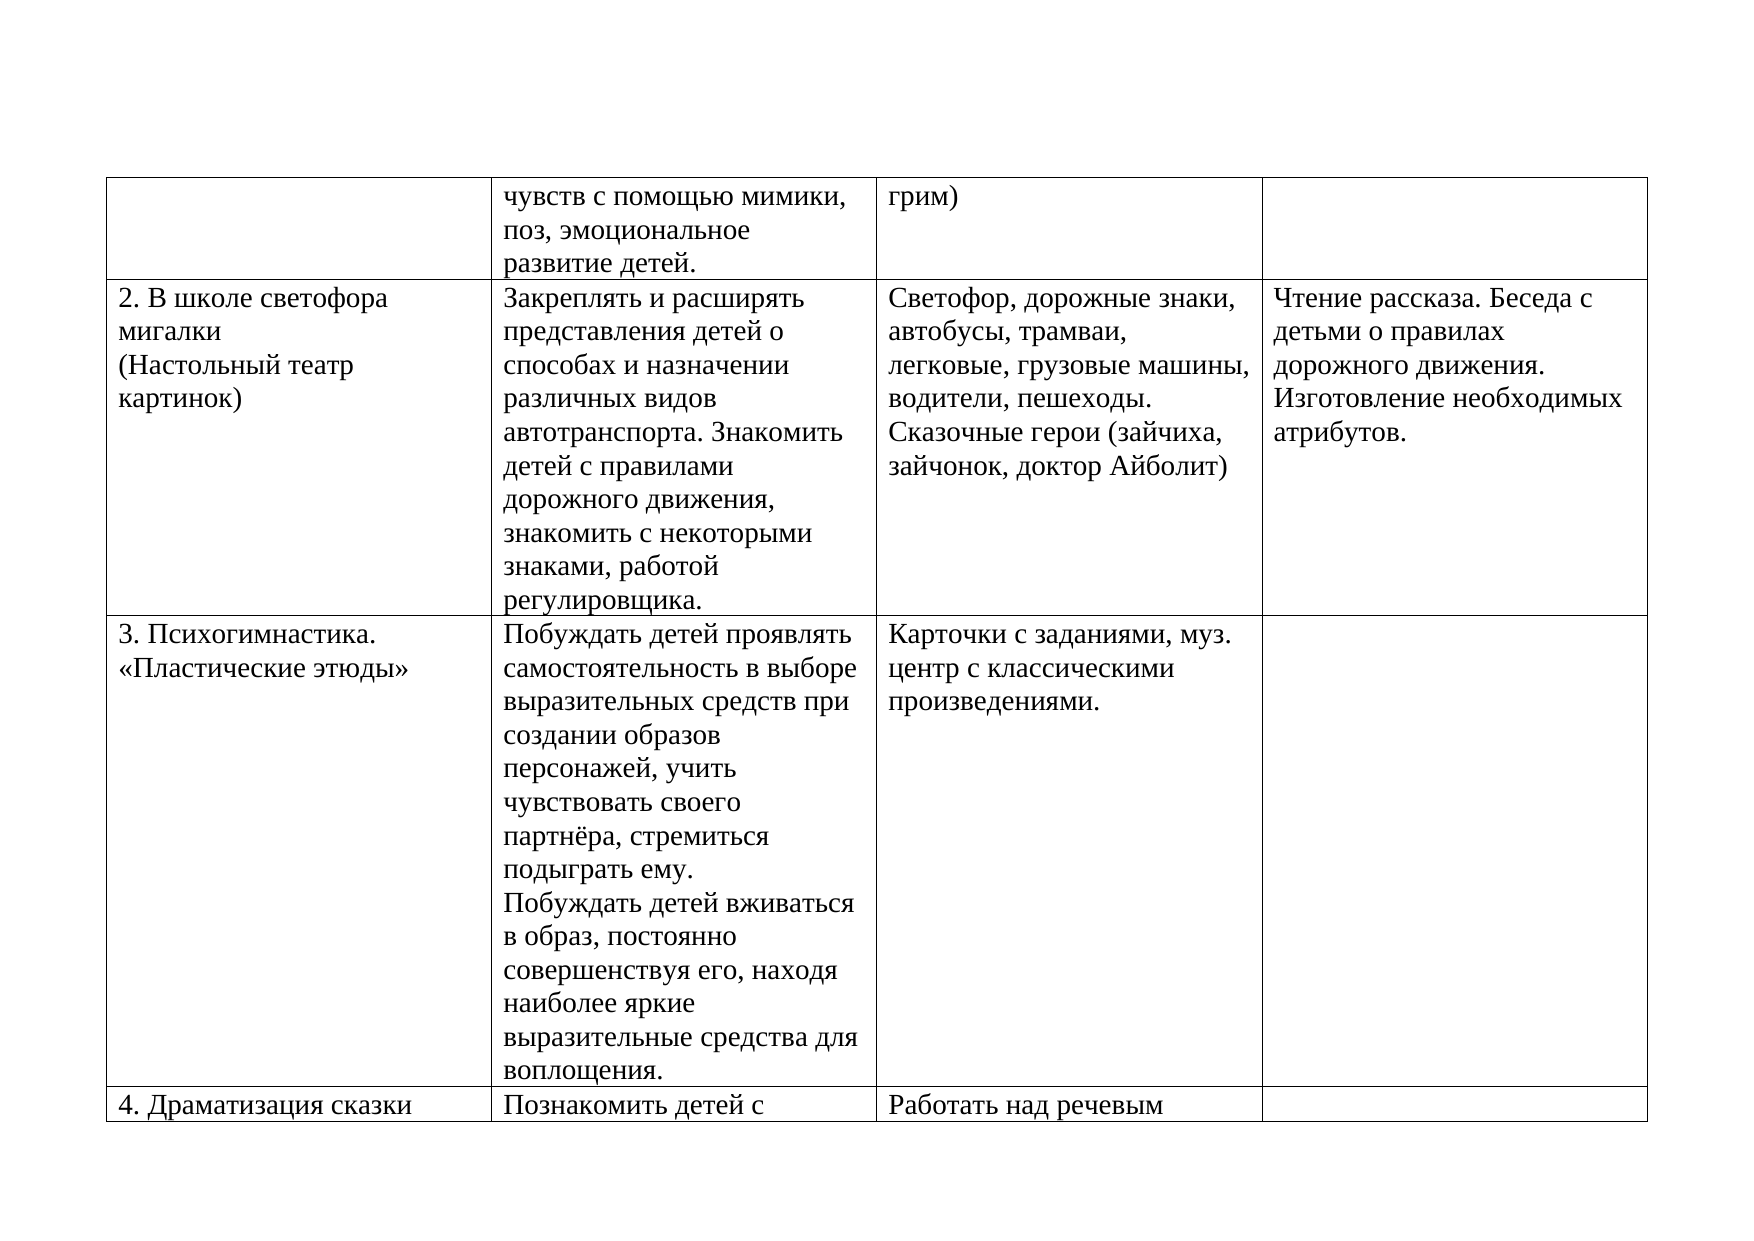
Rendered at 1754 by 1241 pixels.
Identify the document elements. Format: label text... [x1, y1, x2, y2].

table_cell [877, 1087, 1262, 1121]
table_cell [1263, 1087, 1647, 1121]
table_cell Чтение рассказа. Беседа с детьми о правилах дорожного движения. Изготовление необходимых атрибутов. [1263, 280, 1647, 615]
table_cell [492, 178, 876, 279]
table_cell Закреплять и расширять представления детей о способах и назначении различных видов автотранспорта. Знакомить детей с правилами дорожного движения, знакомить с некоторыми знаками, работой регулировщика. [492, 280, 876, 615]
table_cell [492, 1087, 876, 1121]
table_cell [107, 1087, 491, 1121]
table_cell Побуждать детей проявлять самостоятельность в выборе выразительных средств при создании образов персонажей, учить чувствовать своего партнёра, стремиться подыграть ему. Побуждать детей вживаться в образ, постоянно совершенствуя его, находя наиболее яркие выразительные средства для воплощения. [492, 616, 876, 1086]
table_cell 2. В школе светофора мигалки (Настольный театр картинок) [107, 280, 491, 615]
table_cell 3. Психогимнастика. «Пластические этюды» [107, 616, 491, 1086]
table_cell Карточки с заданиями, муз. центр с классическими произведениями. [877, 616, 1262, 1086]
table_cell [1263, 616, 1647, 1086]
table_cell [1263, 178, 1647, 279]
table_cell Светофор, дорожные знаки, автобусы, трамваи, легковые, грузовые машины, водители, пешеходы. Сказочные герои (зайчиха, зайчонок, доктор Айболит) [877, 280, 1262, 615]
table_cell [107, 178, 491, 279]
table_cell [877, 178, 1262, 279]
